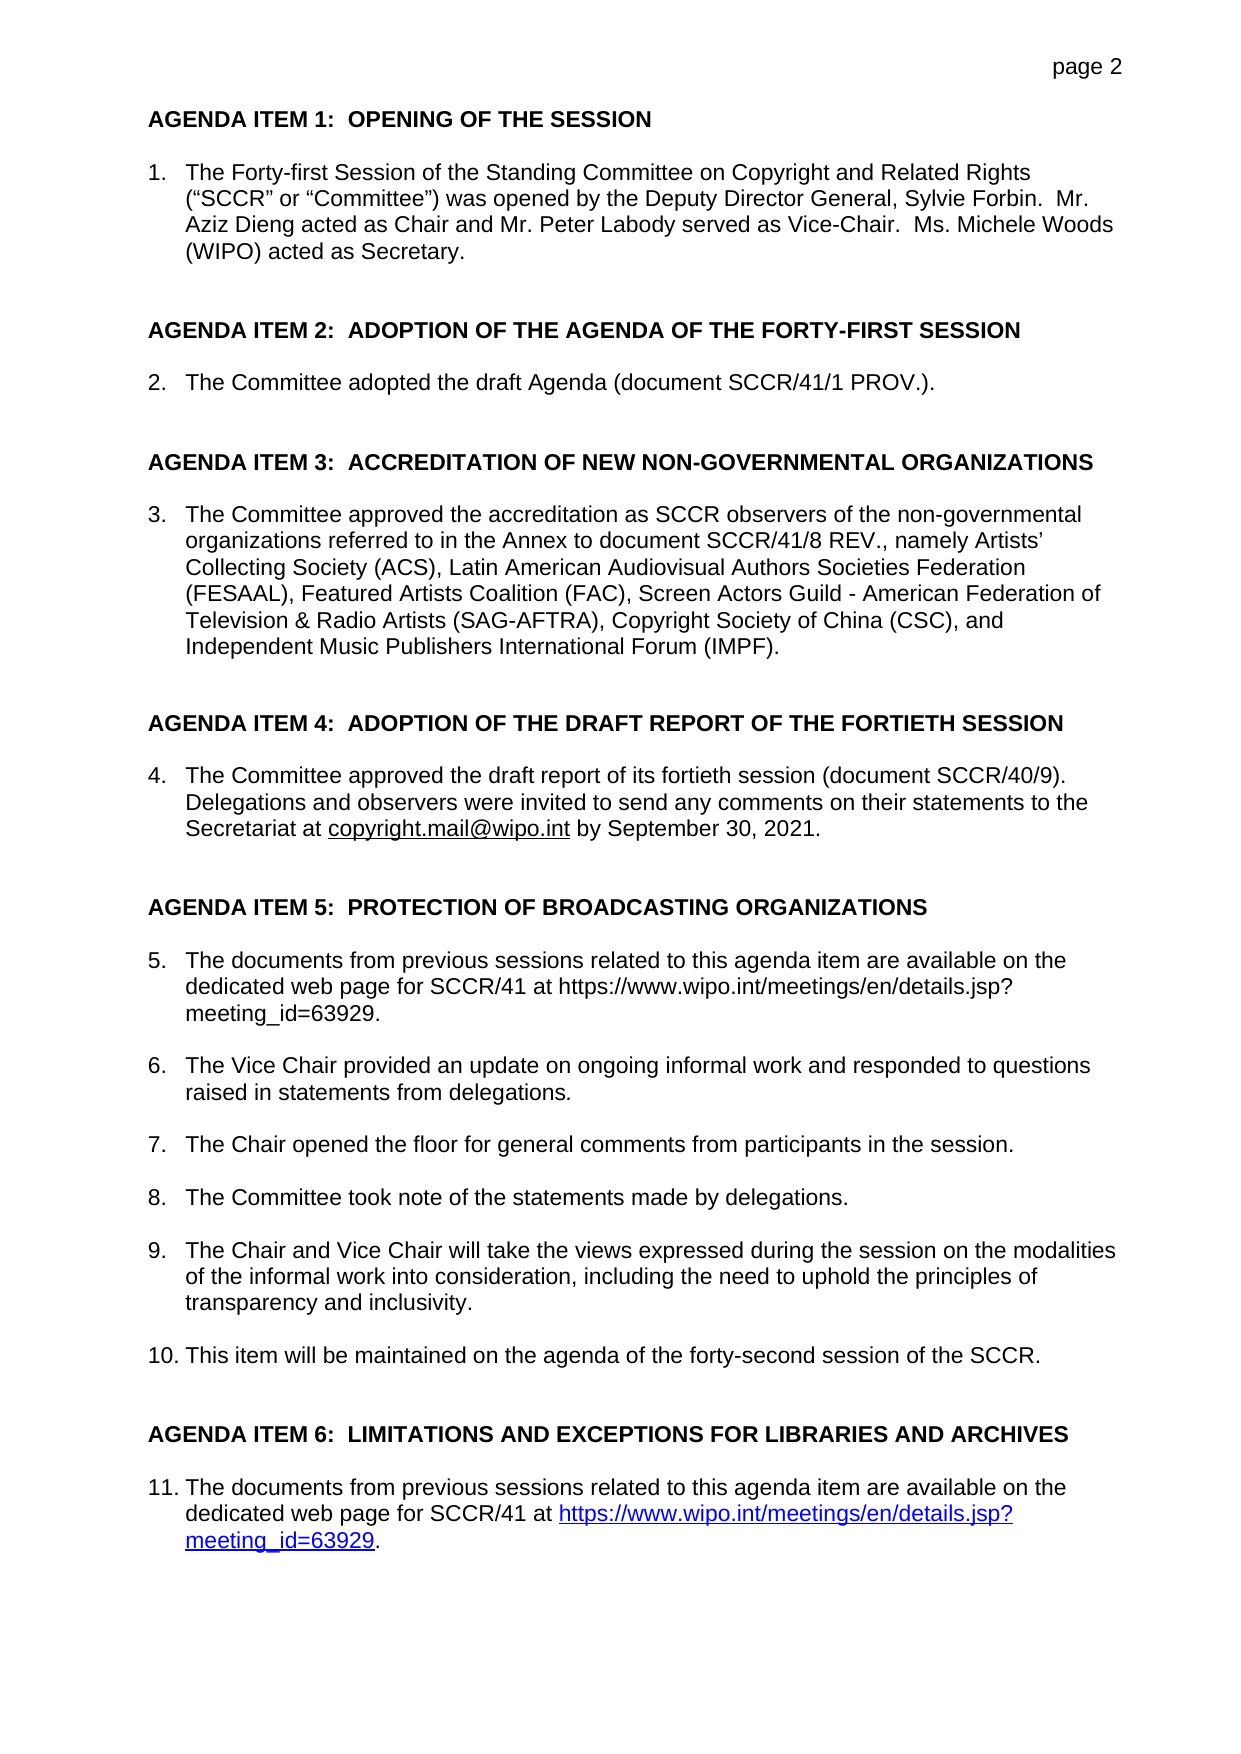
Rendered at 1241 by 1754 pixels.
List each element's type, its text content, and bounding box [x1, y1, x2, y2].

text AGENDA ITEM 3: Accreditation of new non-governmental organizations [148, 448, 1122, 475]
text AGENDA ITEM 6: Limitations and exceptions for libraries and archives [148, 1421, 1122, 1447]
list The Committee approved the accreditation as SCCR observers of the non-governmental organizations referred to in the Annex to document SCCR/41/8 REV., namely Artists’ Collecting Society (ACS), Latin American Audiovisual Authors Societies Federation (FESAAL), Featured Artists Coalition (FAC), Screen Actors Guild - American Federation of Television & Radio Artists (SAG-AFTRA), Copyright Society of China (CSC), and Independent Music Publishers International Forum (IMPF). [148, 501, 1122, 659]
list The Chair opened the floor for general comments from participants in the session. [148, 1131, 1122, 1158]
list The documents from previous sessions related to this agenda item are available on the dedicated web page for SCCR/41 at https://www.wipo.int/meetings/en/details.jsp?meeting_id=63929. [148, 1474, 1122, 1553]
list The Chair and Vice Chair will take the views expressed during the session on the modalities of the informal work into consideration, including the need to uphold the principles of transparency and inclusivity. [148, 1237, 1122, 1316]
list This item will be maintained on the agenda of the forty-second session of the SCCR. [148, 1342, 1122, 1368]
list The Committee adopted the draft Agenda (document SCCR/41/1 PROV.). [148, 369, 1122, 396]
list The Forty-first Session of the Standing Committee on Copyright and Related Rights (“SCCR” or “Committee”) was opened by the Deputy Director General, Sylvie Forbin. Mr. Aziz Dieng acted as Chair and Mr. Peter Labody served as Vice-Chair. Ms. Michele Woods (WIPO) acted as Secretary. [148, 158, 1122, 264]
text AGENDA ITEM 2: Adoption of the agenda of the FORTy-first session [148, 317, 1122, 343]
text AGENDA ITEM 5: Protection of broadcasting organizations [148, 894, 1122, 920]
list The Committee took note of the statements made by delegations. [148, 1184, 1122, 1210]
list The Vice Chair provided an update on ongoing informal work and responded to questions raised in statements from delegations. [148, 1052, 1122, 1105]
text AGENDA ITEM 4: Adoption of the DRAFT Report of THE Fortieth Session [148, 709, 1122, 736]
text AGENDA ITEM 1: Opening of the session [148, 106, 1122, 132]
list The documents from previous sessions related to this agenda item are available on the dedicated web page for SCCR/41 at https://www.wipo.int/meetings/en/details.jsp?meeting_id=63929. [148, 947, 1122, 1026]
list The Committee approved the draft report of its fortieth session (document SCCR/40/9). Delegations and observers were invited to send any comments on their statements to the Secretariat at copyright.mail@wipo.int by September 30, 2021. [148, 762, 1122, 841]
